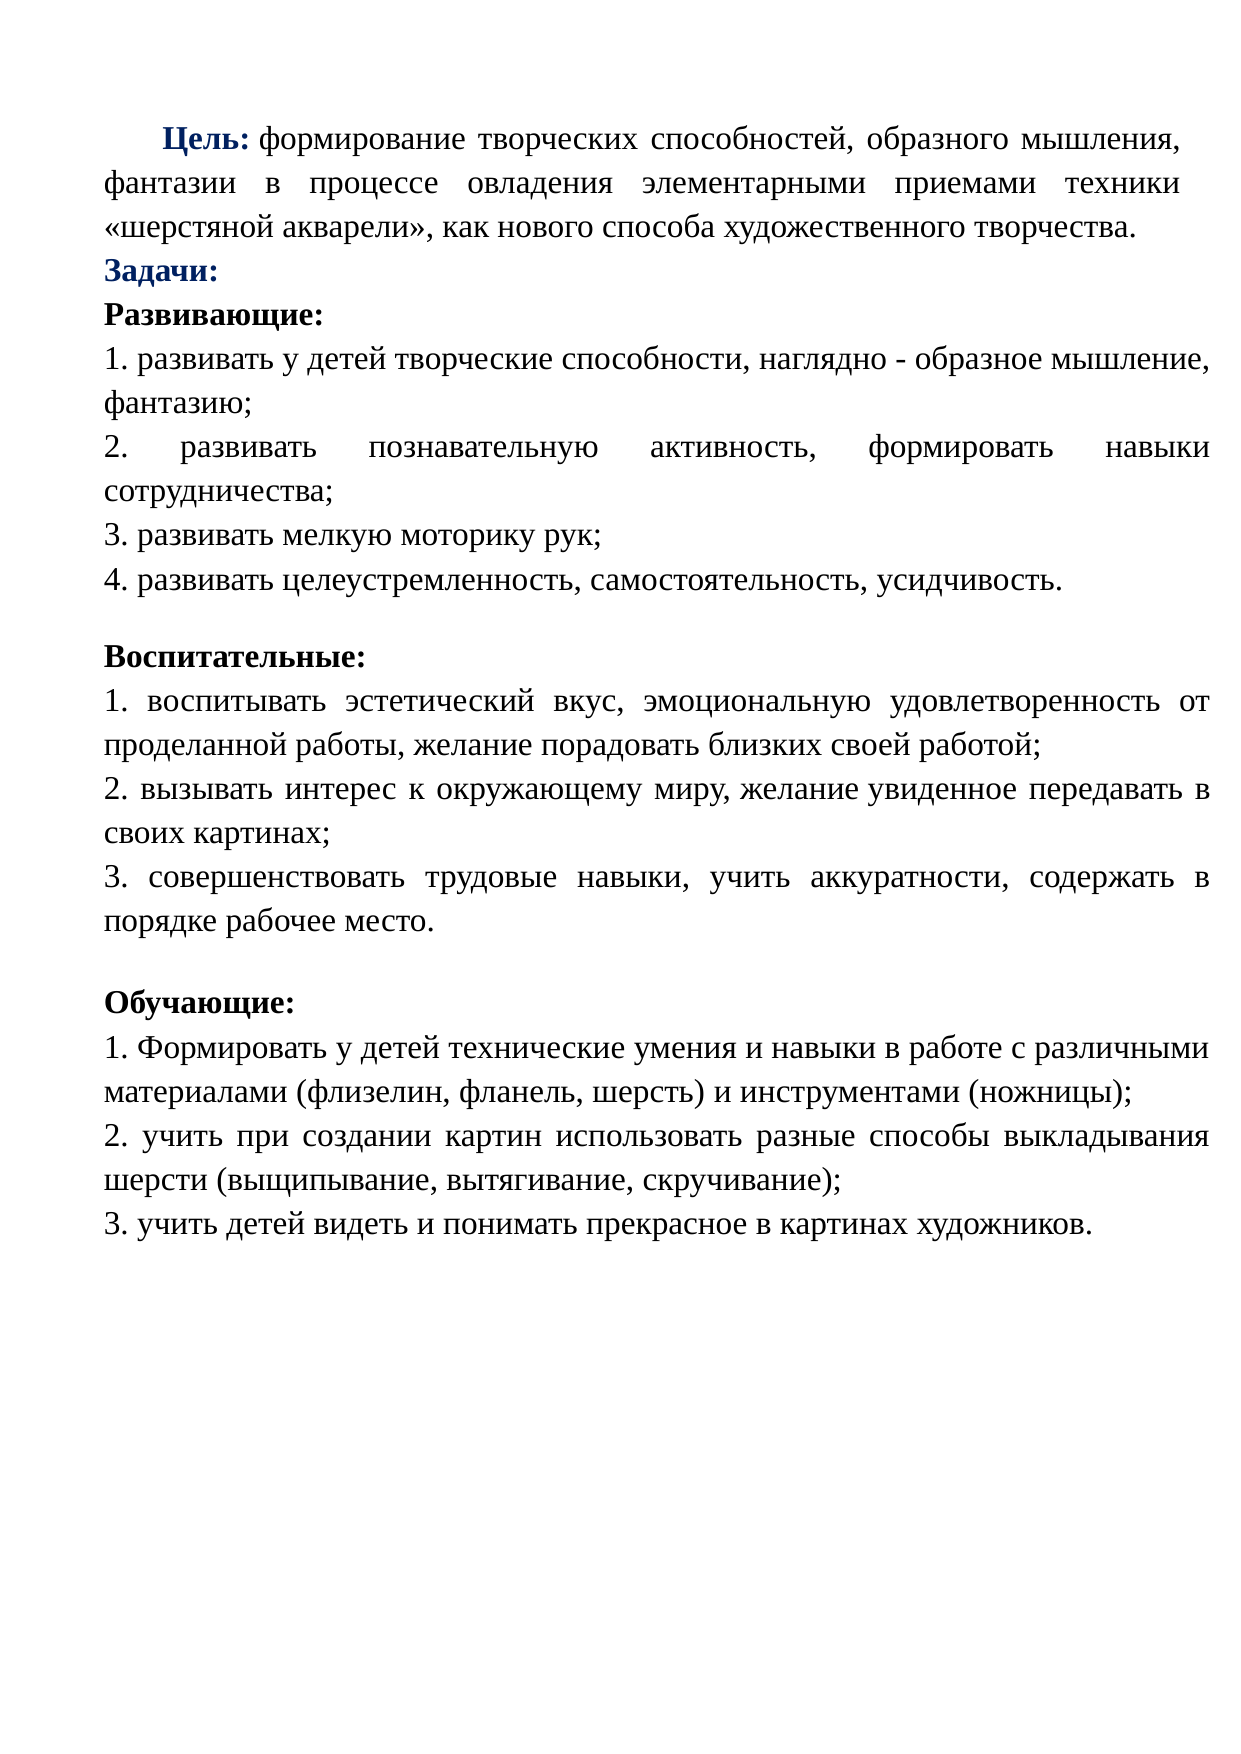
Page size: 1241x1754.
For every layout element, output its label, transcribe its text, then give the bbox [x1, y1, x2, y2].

text 4. развивать целеустремленность, самостоятельность, усидчивость. [103, 559, 1211, 597]
text Цель: формирование творческих способностей, образного мышления, фантазии в процессе овладения элементарными приемами техники «шерстяной акварели», как нового способа художественного творчества. [103, 118, 1181, 244]
text 1. развивать у детей творческие способности, наглядно - образное мышление, фантазию; [103, 338, 1211, 421]
text 2. учить при создании картин использовать разные способы выкладывания шерсти (выщипывание, вытягивание, скручивание); [103, 1115, 1211, 1197]
text Воспитательные: [103, 636, 1211, 674]
text 2. развивать познавательную активность, формировать навыки сотрудничества; [103, 427, 1211, 509]
text 1. воспитывать эстетический вкус, эмоциональную удовлетворенность от проделанной работы, желание порадовать близких своей работой; [103, 680, 1211, 762]
text 3. развивать мелкую моторику рук; [103, 515, 1211, 553]
text 3. учить детей видеть и понимать прекрасное в картинах художников. [103, 1203, 1211, 1241]
text 1. Формировать у детей технические умения и навыки в работе с различными материалами (флизелин, фланель, шерсть) и инструментами (ножницы); [103, 1027, 1211, 1109]
text 3. совершенствовать трудовые навыки, учить аккуратности, содержать в порядке рабочее место. [103, 856, 1211, 938]
text Задачи: [103, 250, 1211, 289]
text Обучающие: [103, 983, 1211, 1021]
text Развивающие: [103, 294, 1211, 333]
text 2. вызывать интерес к окружающему миру, желание увиденное передавать в своих картинах; [103, 768, 1211, 850]
